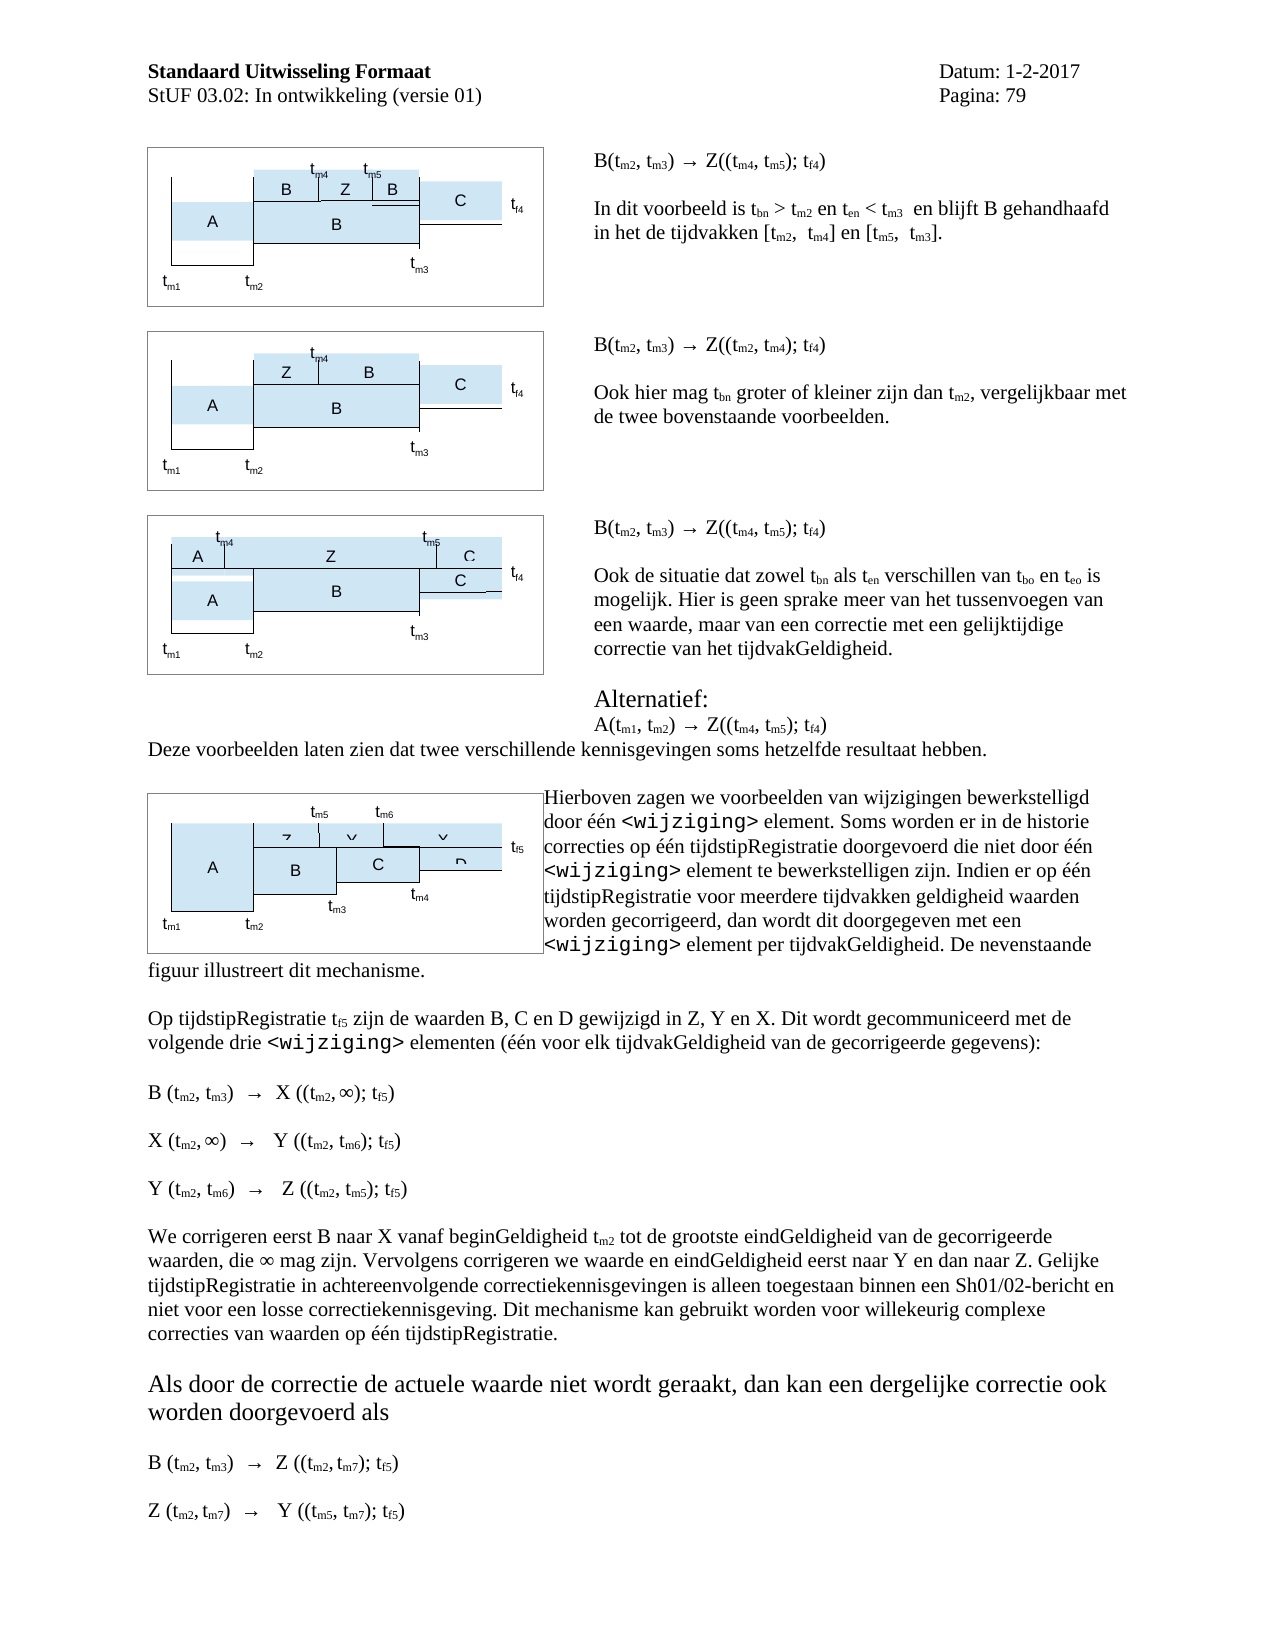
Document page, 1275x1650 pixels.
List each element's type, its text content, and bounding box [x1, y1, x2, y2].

text Y (tm2, tm6) → Z ((tm2, tm5); tf5) [148, 1176, 1127, 1200]
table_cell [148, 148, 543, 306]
text Als door de correctie de actuele waarde niet wordt geraakt, dan kan een dergelijke correctie ook worden doorgevoerd als [148, 1369, 1127, 1426]
text We corrigeren eerst B naar X vanaf beginGeldigheid tm2 tot de grootste eindGeldigheid van de gecorrigeerde waarden, die ∞ mag zijn. Vervolgens corrigeren we waarde en eindGeldigheid eerst naar Y en dan naar Z. Gelijke tijdstipRegistratie in achtereenvolgende correctiekennisgevingen is alleen toegestaan binnen een Sh01/02-bericht en niet voor een losse correctiekennisgeving. Dit mechanisme kan gebruikt worden voor willekeurig complexe correcties van waarden op één tijdstipRegistratie. [148, 1224, 1127, 1345]
text Op tijdstipRegistratie tf5 zijn de waarden B, C en D gewijzigd in Z, Y en X. Dit wordt gecommuniceerd met de volgende drie <wijziging> elementen (één voor elk tijdvakGeldigheid van de gecorrigeerde gegevens): [148, 1006, 1127, 1056]
text B (tm2, tm3) → Z ((tm2, tm7); tf5) [148, 1450, 1127, 1474]
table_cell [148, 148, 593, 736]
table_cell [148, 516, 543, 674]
text Hierboven zagen we voorbeelden van wijzigingen bewerkstelligd door één <wijziging> element. Soms worden er in de historie correcties op één tijdstipRegistratie doorgevoerd die niet door één <wijziging> element te bewerkstelligen zijn. Indien er op één tijdstipRegistratie voor meerdere tijdvakken geldigheid waarden worden gecorrigeerd, dan wordt dit doorgegeven met een <wijziging> element per tijdvakGeldigheid. De nevenstaande figuur illustreert dit mechanisme. [148, 784, 1127, 982]
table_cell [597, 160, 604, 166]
text X (tm2, ∞) → Y ((tm2, tm6); tf5) [148, 1128, 1127, 1152]
text Z (tm2, tm7) → Y ((tm5, tm7); tf5) [148, 1498, 1127, 1522]
text B (tm2, tm3) → X ((tm2, ∞); tf5) [148, 1080, 1127, 1104]
text Deze voorbeelden laten zien dat twee verschillende kennisgevingen soms hetzelfde resultaat hebben. [148, 736, 1127, 761]
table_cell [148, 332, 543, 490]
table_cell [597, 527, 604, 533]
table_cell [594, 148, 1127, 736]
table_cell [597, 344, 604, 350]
